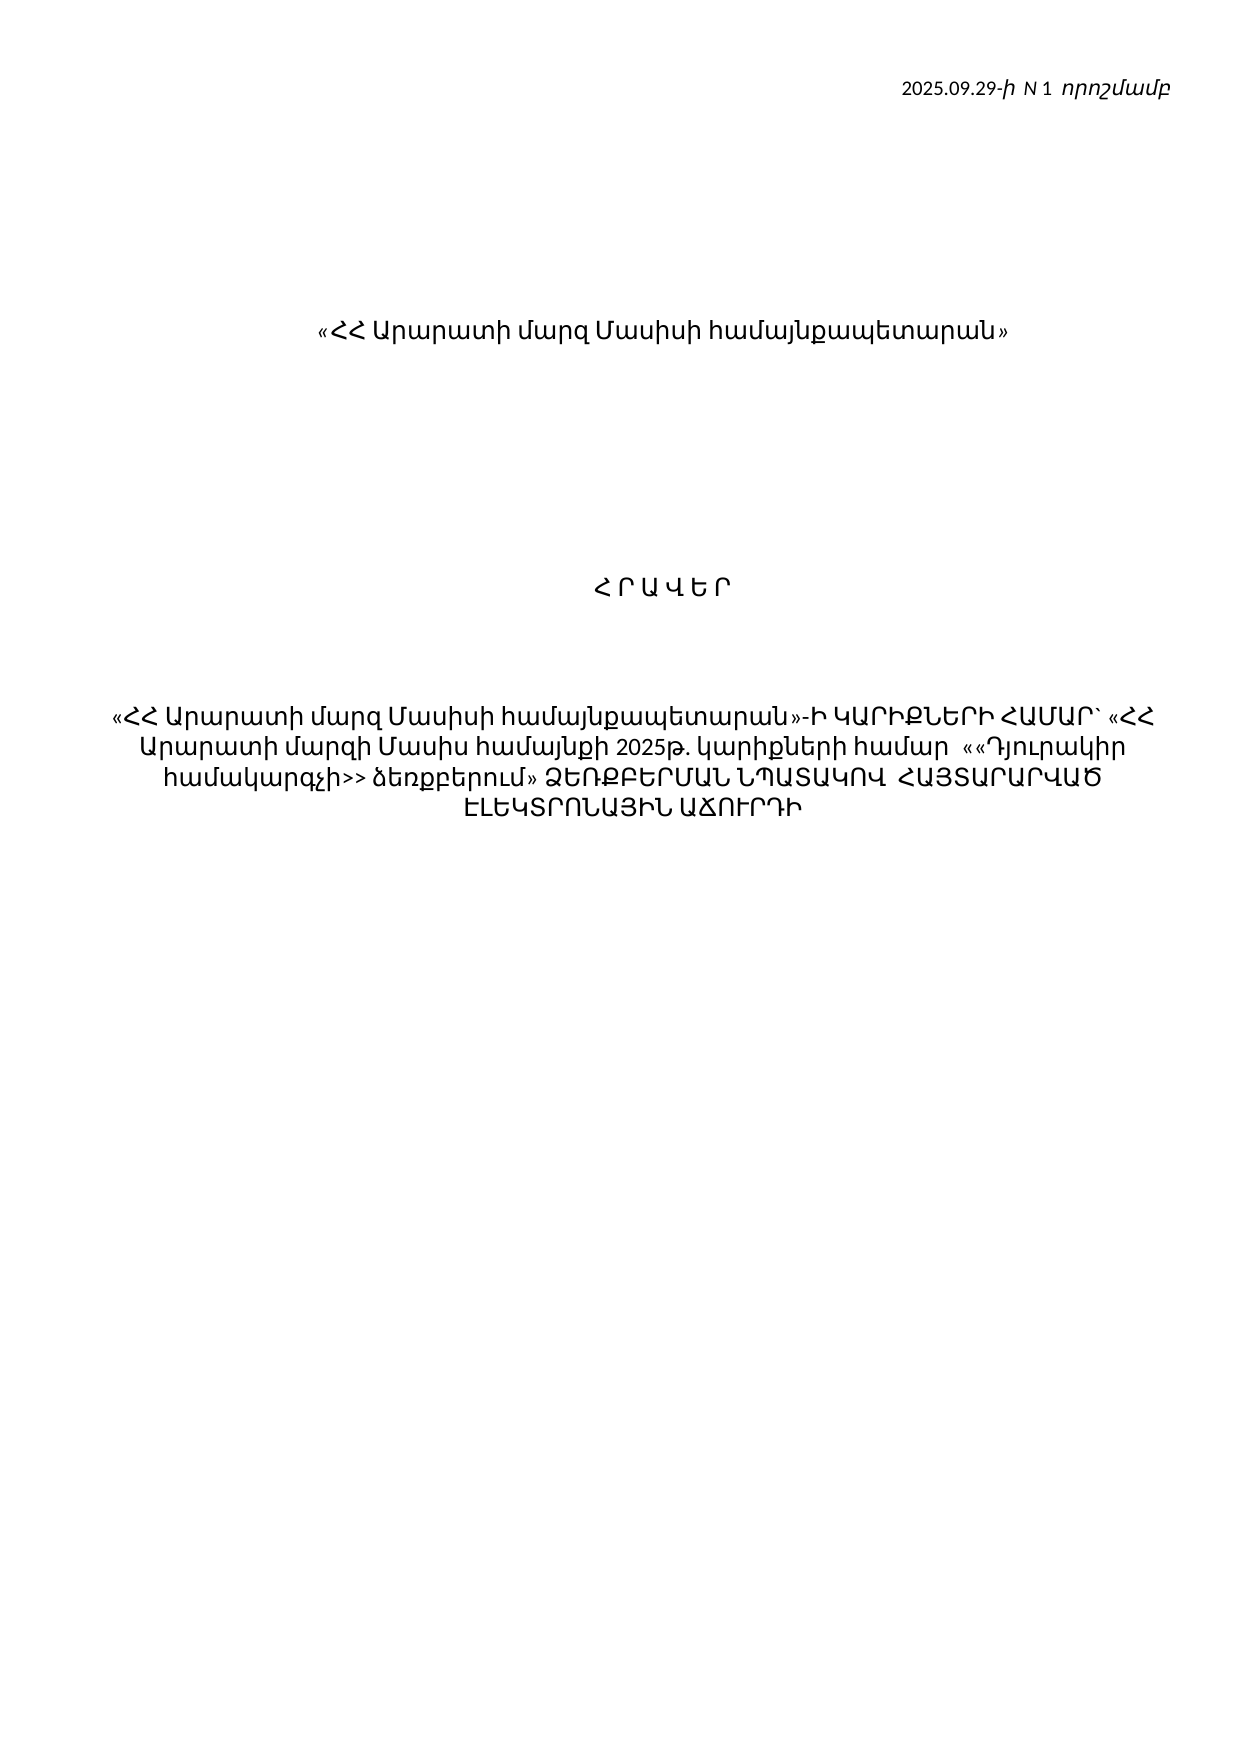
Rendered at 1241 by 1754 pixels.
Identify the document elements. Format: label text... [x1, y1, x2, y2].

text 2025.09.29 -ի N 1 որոշմամբ [94, 75, 1171, 100]
text «ՀՀ Արարատի մարզ Մասիսի համայնքապետարան»-Ի ԿԱՐԻՔՆԵՐԻ ՀԱՄԱՐ` «ՀՀ Արարատի մարզի Մասիս համայնքի 2025թ. կարիքների համար ««Դյուրակիր համակարգչի>> ձեռքբերում» ՁԵՌՔԲԵՐՄԱՆ ՆՊԱՏԱԿՈՎ ՀԱՅՏԱՐԱՐՎԱԾ ԷԼԵԿՏՐՈՆԱՅԻՆ ԱՃՈՒՐԴԻ [94, 701, 1172, 823]
text Հ Ր Ա Վ Ե Ր [94, 572, 1172, 602]
text « ՀՀ Արարատի մարզ Մասիսի համայնքապետարան» [94, 316, 1172, 346]
